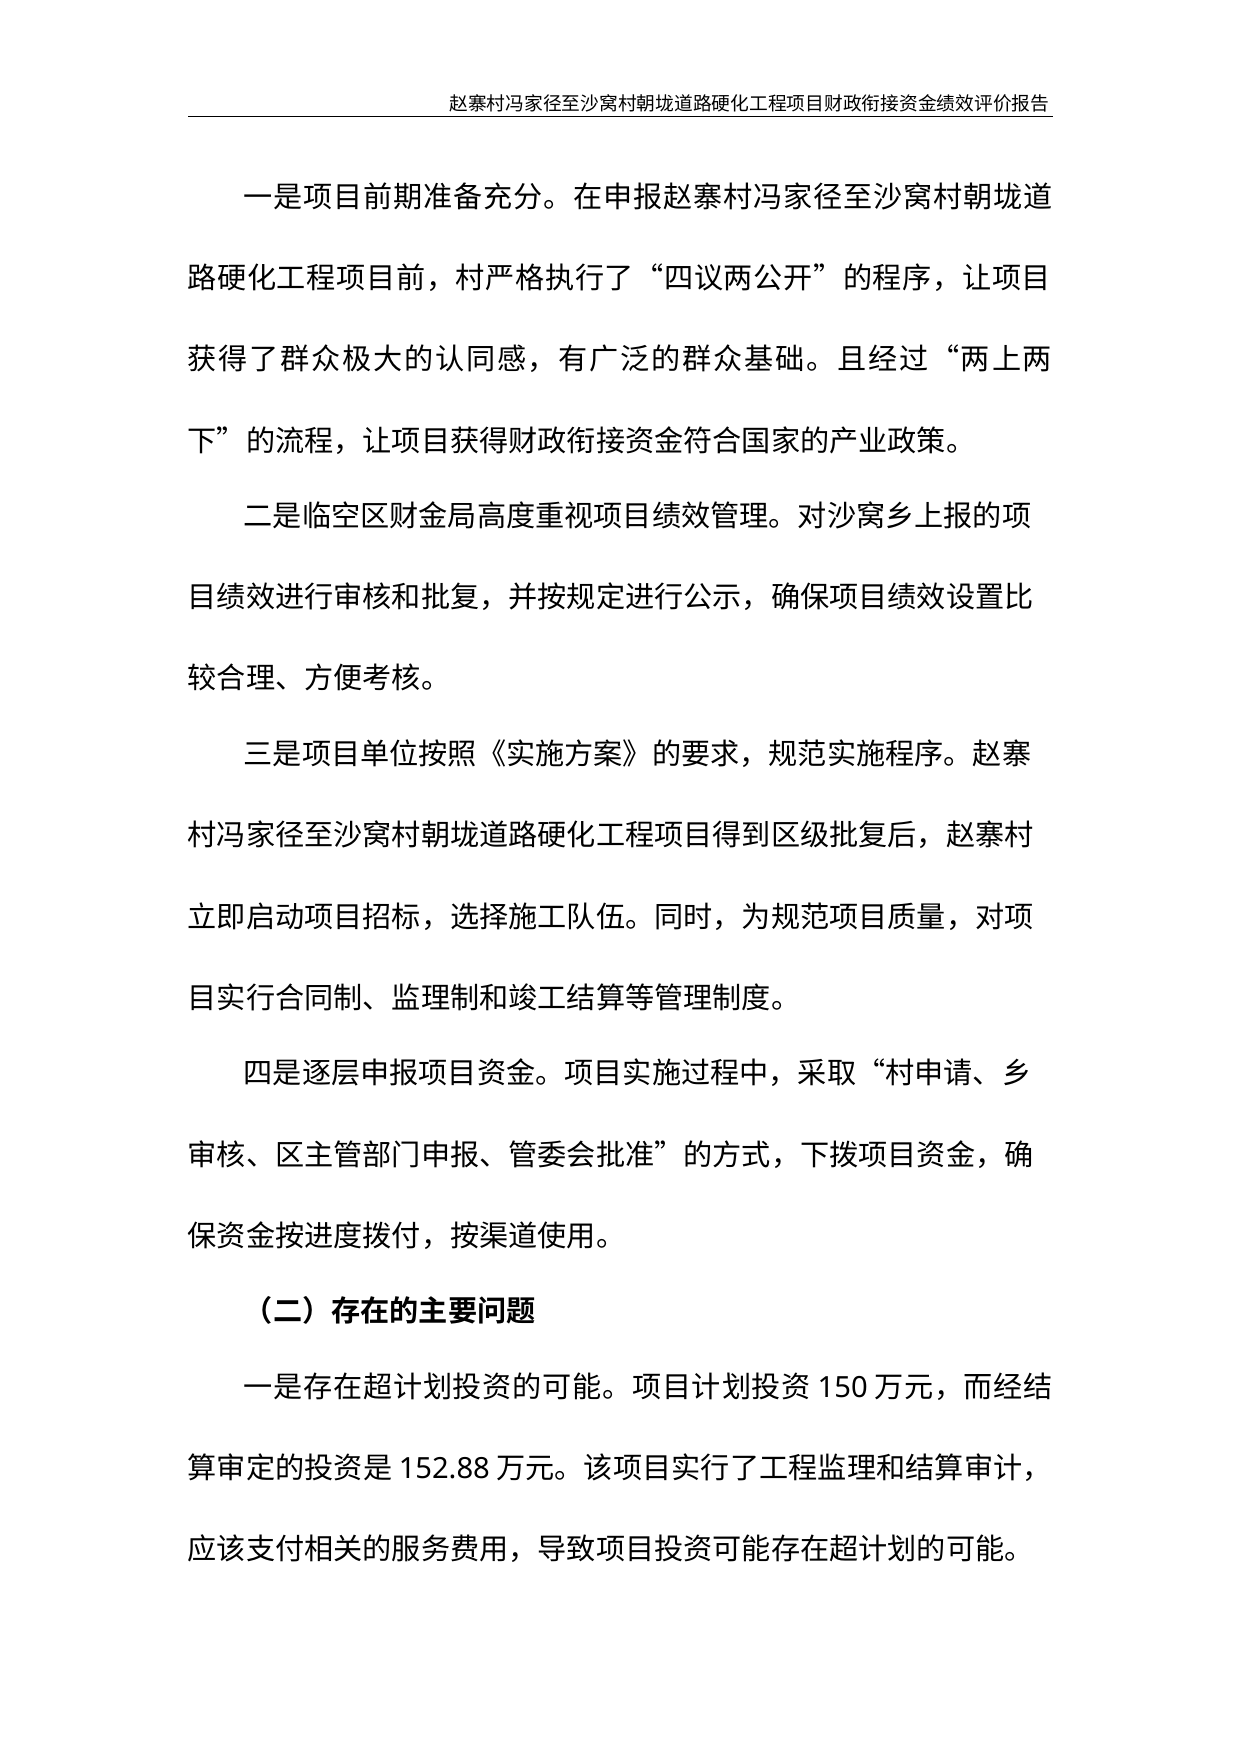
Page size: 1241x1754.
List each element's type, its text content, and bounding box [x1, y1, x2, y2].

text 二是临空区财金局高度重视项目绩效管理。对沙窝乡上报的项目绩效进行审核和批复，并按规定进行公示，确保项目绩效设置比较合理、方便考核。 [187, 481, 1053, 709]
text 一是项目前期准备充分。在申报赵寨村冯家径至沙窝村朝垅道路硬化工程项目前，村严格执行了“四议两公开”的程序，让项目获得了群众极大的认同感，有广泛的群众基础。且经过“两上两下”的流程，让项目获得财政衔接资金符合国家的产业政策。 [187, 162, 1053, 471]
text （二）存在的主要问题 [187, 1277, 1053, 1342]
text 一是存在超计划投资的可能。项目计划投资150万元，而经结算审定的投资是152.88万元。该项目实行了工程监理和结算审计，应该支付相关的服务费用，导致项目投资可能存在超计划的可能。 [187, 1352, 1053, 1579]
text 四是逐层申报项目资金。项目实施过程中，采取“村申请、乡审核、区主管部门申报、管委会批准”的方式，下拨项目资金，确保资金按进度拨付，按渠道使用。 [187, 1038, 1053, 1266]
text 三是项目单位按照《实施方案》的要求，规范实施程序。赵寨村冯家径至沙窝村朝垅道路硬化工程项目得到区级批复后，赵寨村立即启动项目招标，选择施工队伍。同时，为规范项目质量，对项目实行合同制、监理制和竣工结算等管理制度。 [187, 719, 1053, 1028]
